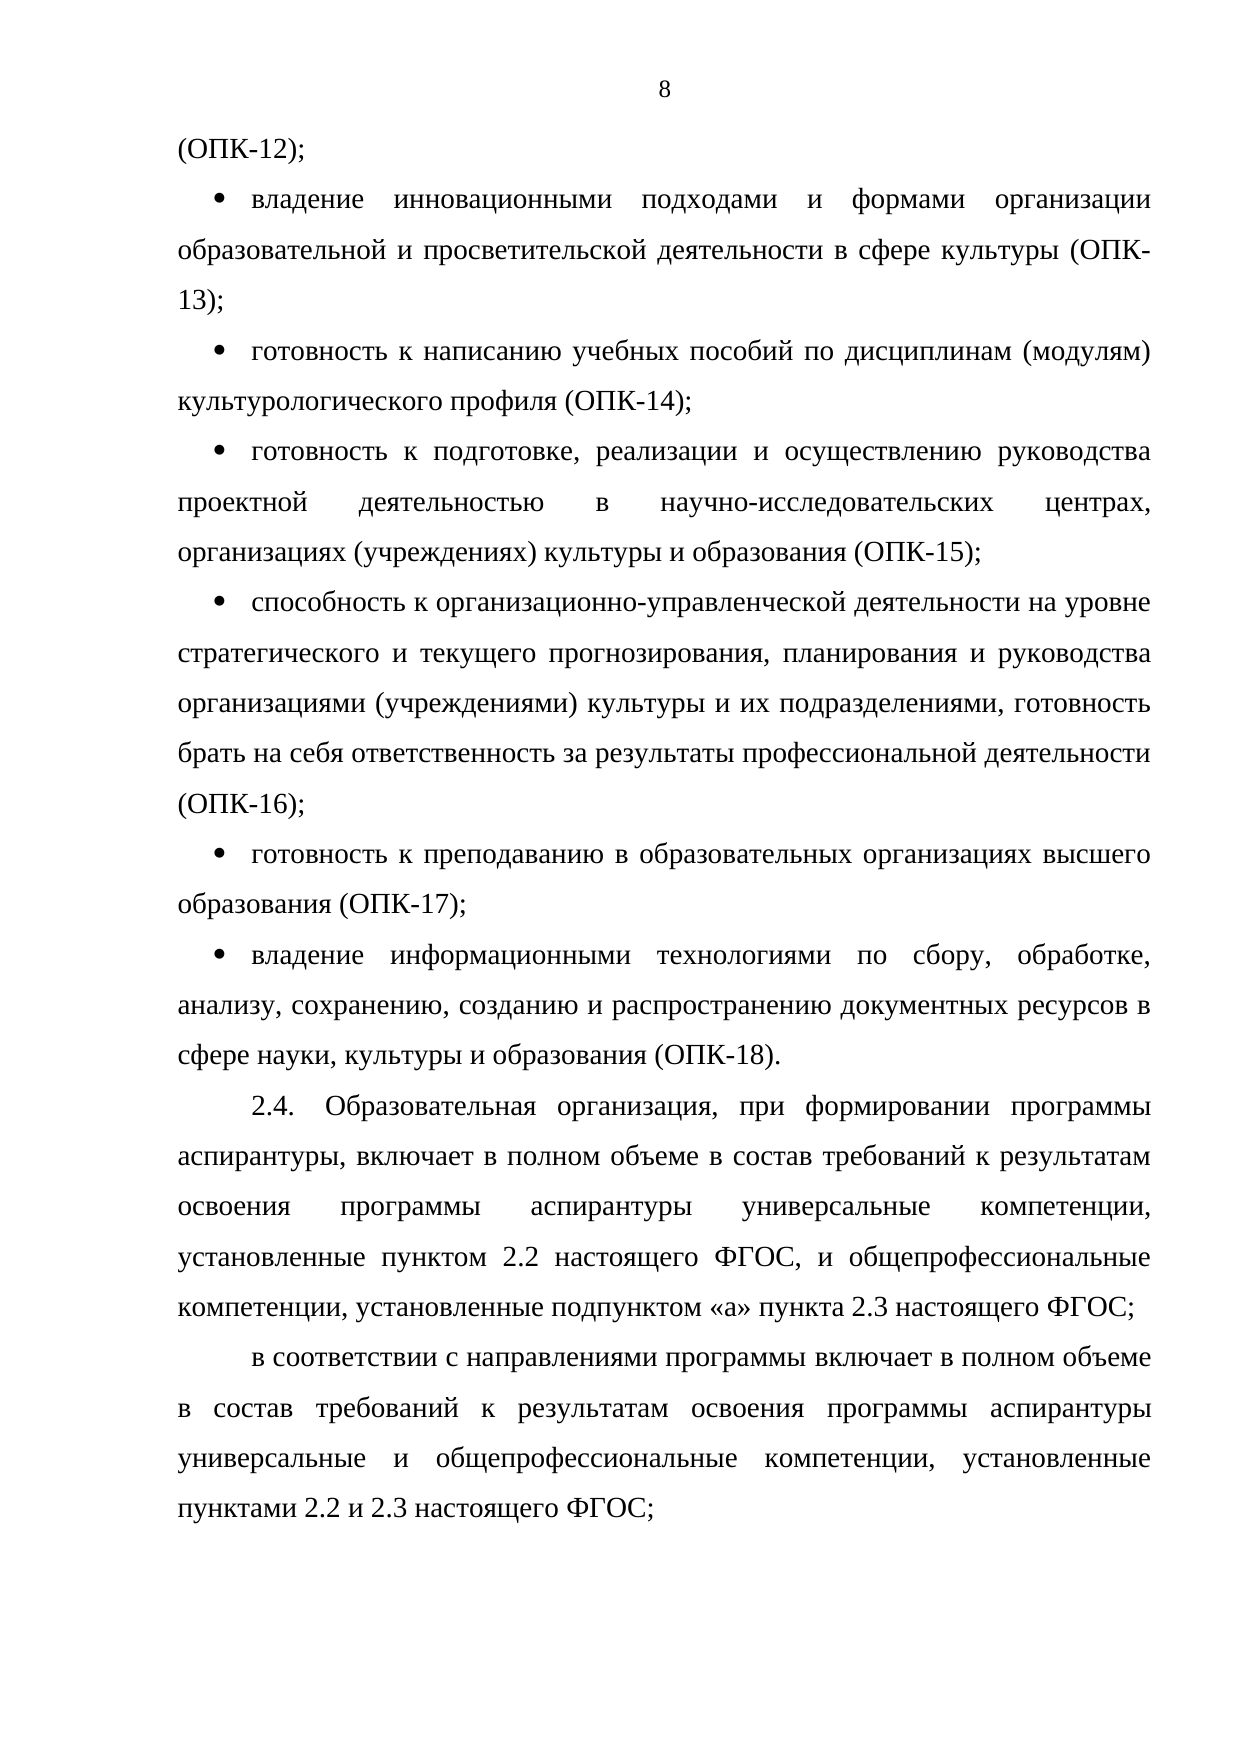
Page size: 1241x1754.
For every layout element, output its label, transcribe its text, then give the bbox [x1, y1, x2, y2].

list способность к организационно-управленческой деятельности на уровне стратегического и текущего прогнозирования, планирования и руководства организациями (учреждениями) культуры и их подразделениями, готовность брать на себя ответственность за результаты профессиональной деятельности (ОПК-16); [177, 584, 1152, 819]
list владение инновационными подходами и формами организации образовательной и просветительской деятельности в сфере культуры (ОПК-13); [177, 182, 1152, 316]
text в соответствии с направлениями программы включает в полном объеме в состав требований к результатам освоения программы аспирантуры универсальные и общепрофессиональные компетенции, установленные пунктами 2.2 и 2.3 настоящего ФГОС; [177, 1339, 1152, 1524]
list владение информационными технологиями по сбору, обработке, анализу, сохранению, созданию и распространению документных ресурсов в сфере науки, культуры и образования (ОПК-18). [177, 937, 1152, 1071]
text (ОПК-12); [177, 131, 1152, 165]
list готовность к преподаванию в образовательных организациях высшего образования (ОПК-17); [177, 836, 1152, 920]
list готовность к подготовке, реализации и осуществлению руководства проектной деятельностью в научно-исследовательских центрах, организациях (учреждениях) культуры и образования (ОПК-15); [177, 433, 1152, 568]
list Образовательная организация, при формировании программы аспирантуры, включает в полном объеме в состав требований к результатам освоения программы аспирантуры универсальные компетенции, установленные пунктом 2.2 настоящего ФГОС, и общепрофессиональные компетенции, установленные подпунктом «а» пункта 2.3 настоящего ФГОС; [177, 1088, 1152, 1323]
list готовность к написанию учебных пособий по дисциплинам (модулям) культурологического профиля (ОПК-14); [177, 333, 1152, 417]
